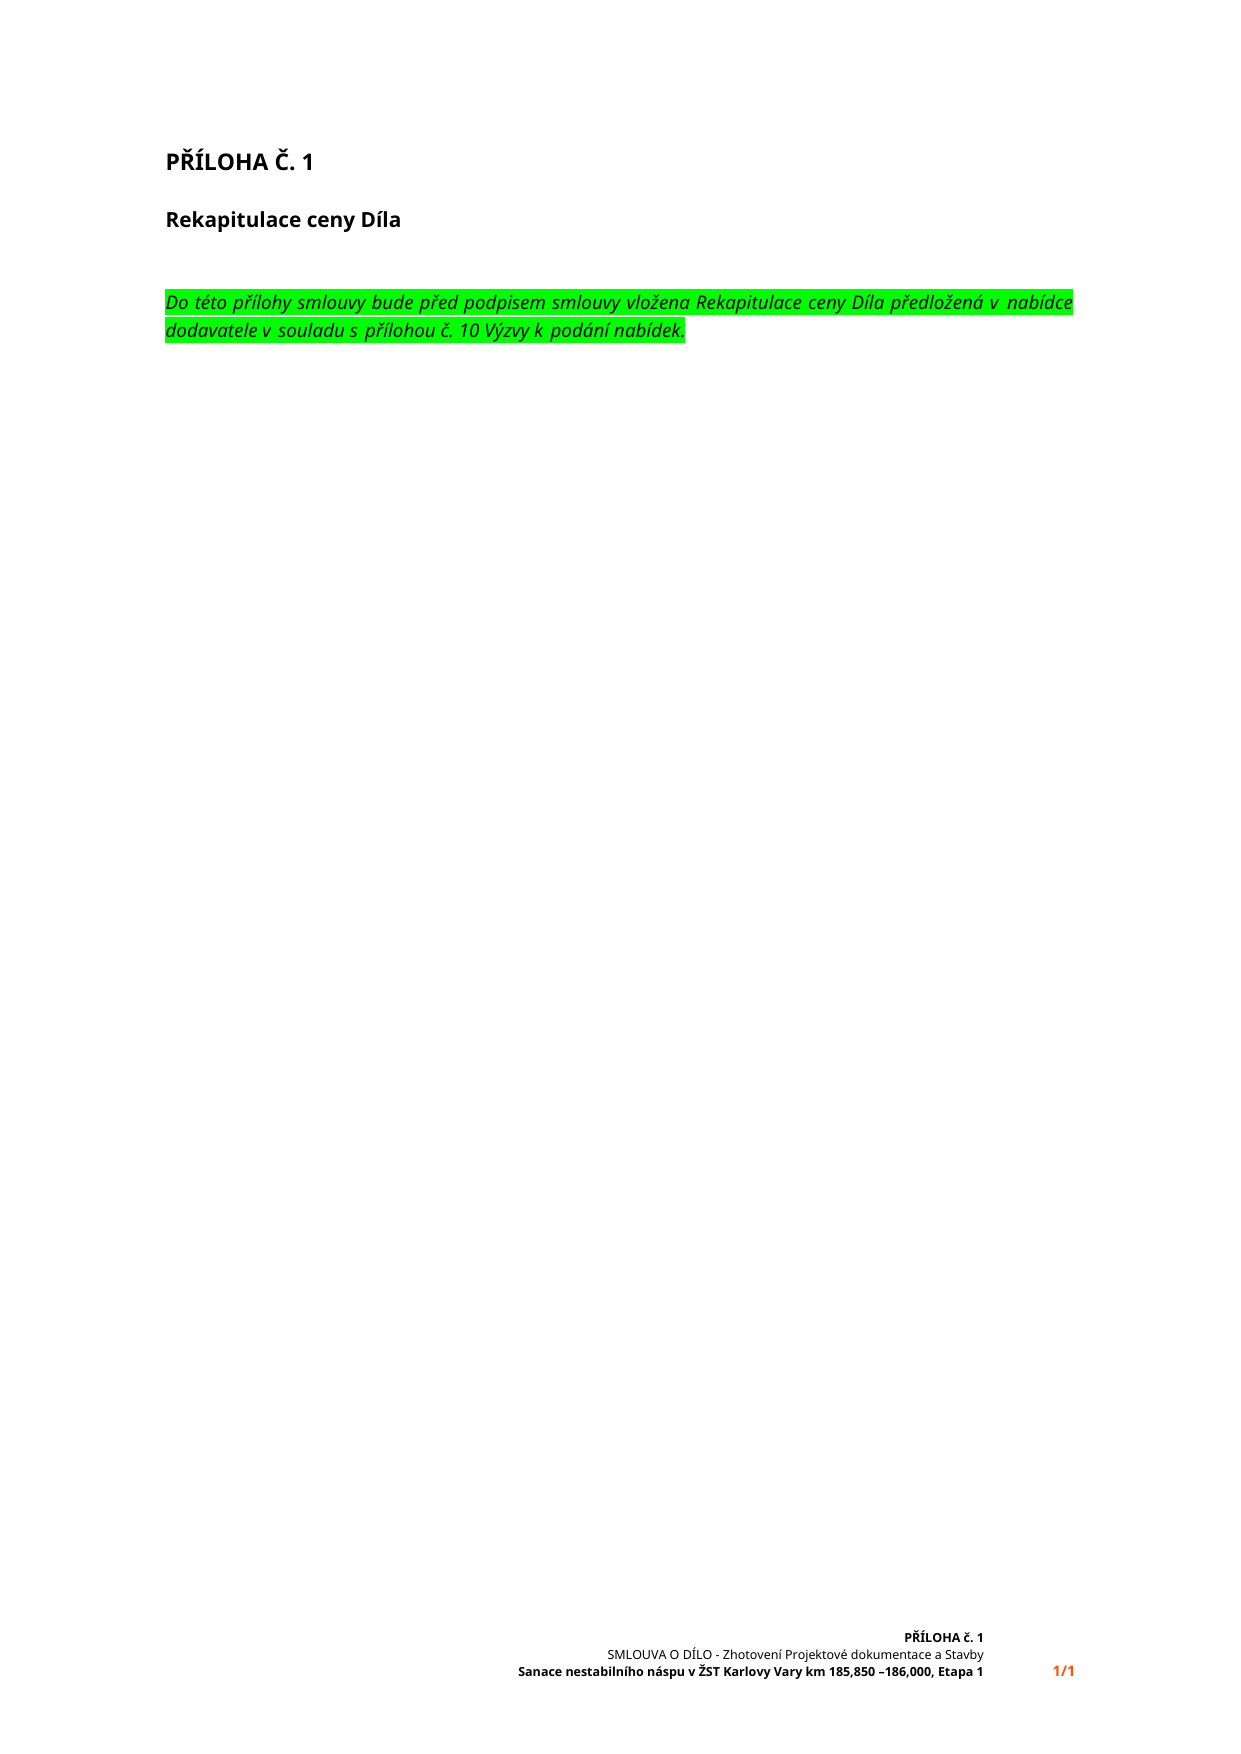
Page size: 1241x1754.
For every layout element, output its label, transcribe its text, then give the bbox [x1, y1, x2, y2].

text Příloha č. 1 [165, 146, 1075, 177]
text Rekapitulace ceny Díla [165, 205, 1075, 233]
text Do této přílohy smlouvy bude před podpisem smlouvy vložena Rekapitulace ceny Díla předložená v nabídce dodavatele v souladu s přílohou č. 10 Výzvy k podání nabídek. [165, 289, 1075, 343]
